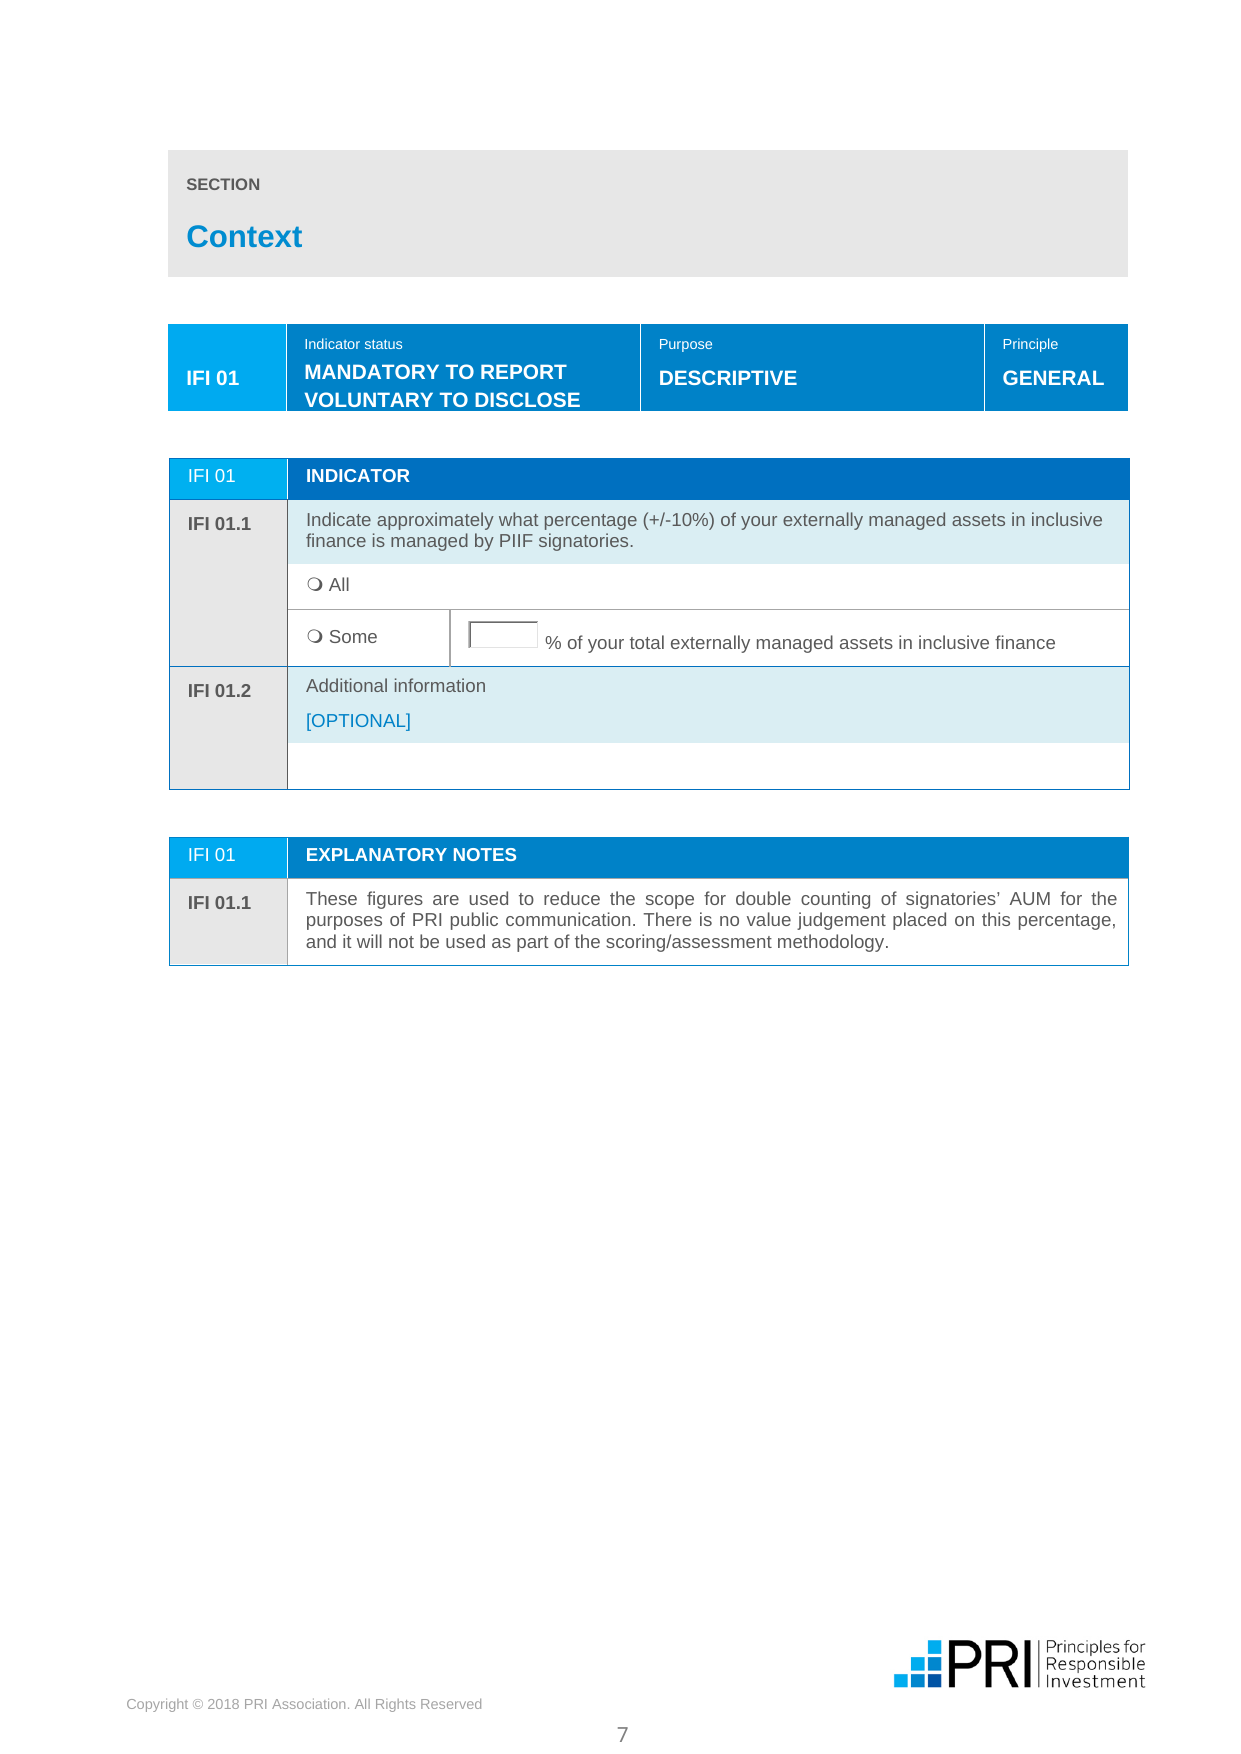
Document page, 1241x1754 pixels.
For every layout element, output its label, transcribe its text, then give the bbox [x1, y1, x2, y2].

table_header [168, 324, 286, 360]
table_cell These figures are used to reduce the scope for double counting of signatories’ AUM for the purposes of PRI public communication. There is no value judgement placed on this percentage, and it will not be used as part of the scoring/assessment methodology. [288, 879, 1128, 964]
table_cell IFI 01 [168, 360, 286, 411]
table_cell Indicate approximately what percentage (+/-10%) of your externally managed assets in inclusive finance is managed by PIIF signatories. [288, 500, 1129, 564]
table_header IFI 01 [170, 838, 287, 878]
table_cell % of your total externally managed assets in inclusive finance [451, 610, 1129, 666]
table_cell GENERAL [985, 360, 1128, 411]
table_cell Context [168, 194, 1128, 277]
table_header Indicator status [287, 324, 640, 360]
table_cell Additional information [Optional] [288, 667, 1129, 743]
table_header IFI 01 [170, 459, 287, 499]
table_header INDICATOR [288, 459, 1129, 499]
table_cell IFI 01.1 [170, 879, 287, 964]
table_cell IFI 01.2 [170, 667, 287, 789]
table_cell MANDATORY TO REPORT VOLUNTARY TO DISCLOSE [287, 360, 640, 411]
table_cell Some [288, 610, 449, 666]
table_header SECTION [168, 150, 1128, 193]
picture [875, 1544, 1223, 1738]
table_cell IFI 01.1 [170, 500, 287, 666]
table_header EXPLANATORY NOTES [288, 838, 1128, 878]
table_cell DESCRIPTIVE [641, 360, 984, 411]
picture [405, 713, 409, 728]
table_header Principle [985, 324, 1128, 360]
table_cell [288, 744, 1129, 789]
table_cell All [288, 564, 1129, 609]
table_header Purpose [641, 324, 984, 360]
